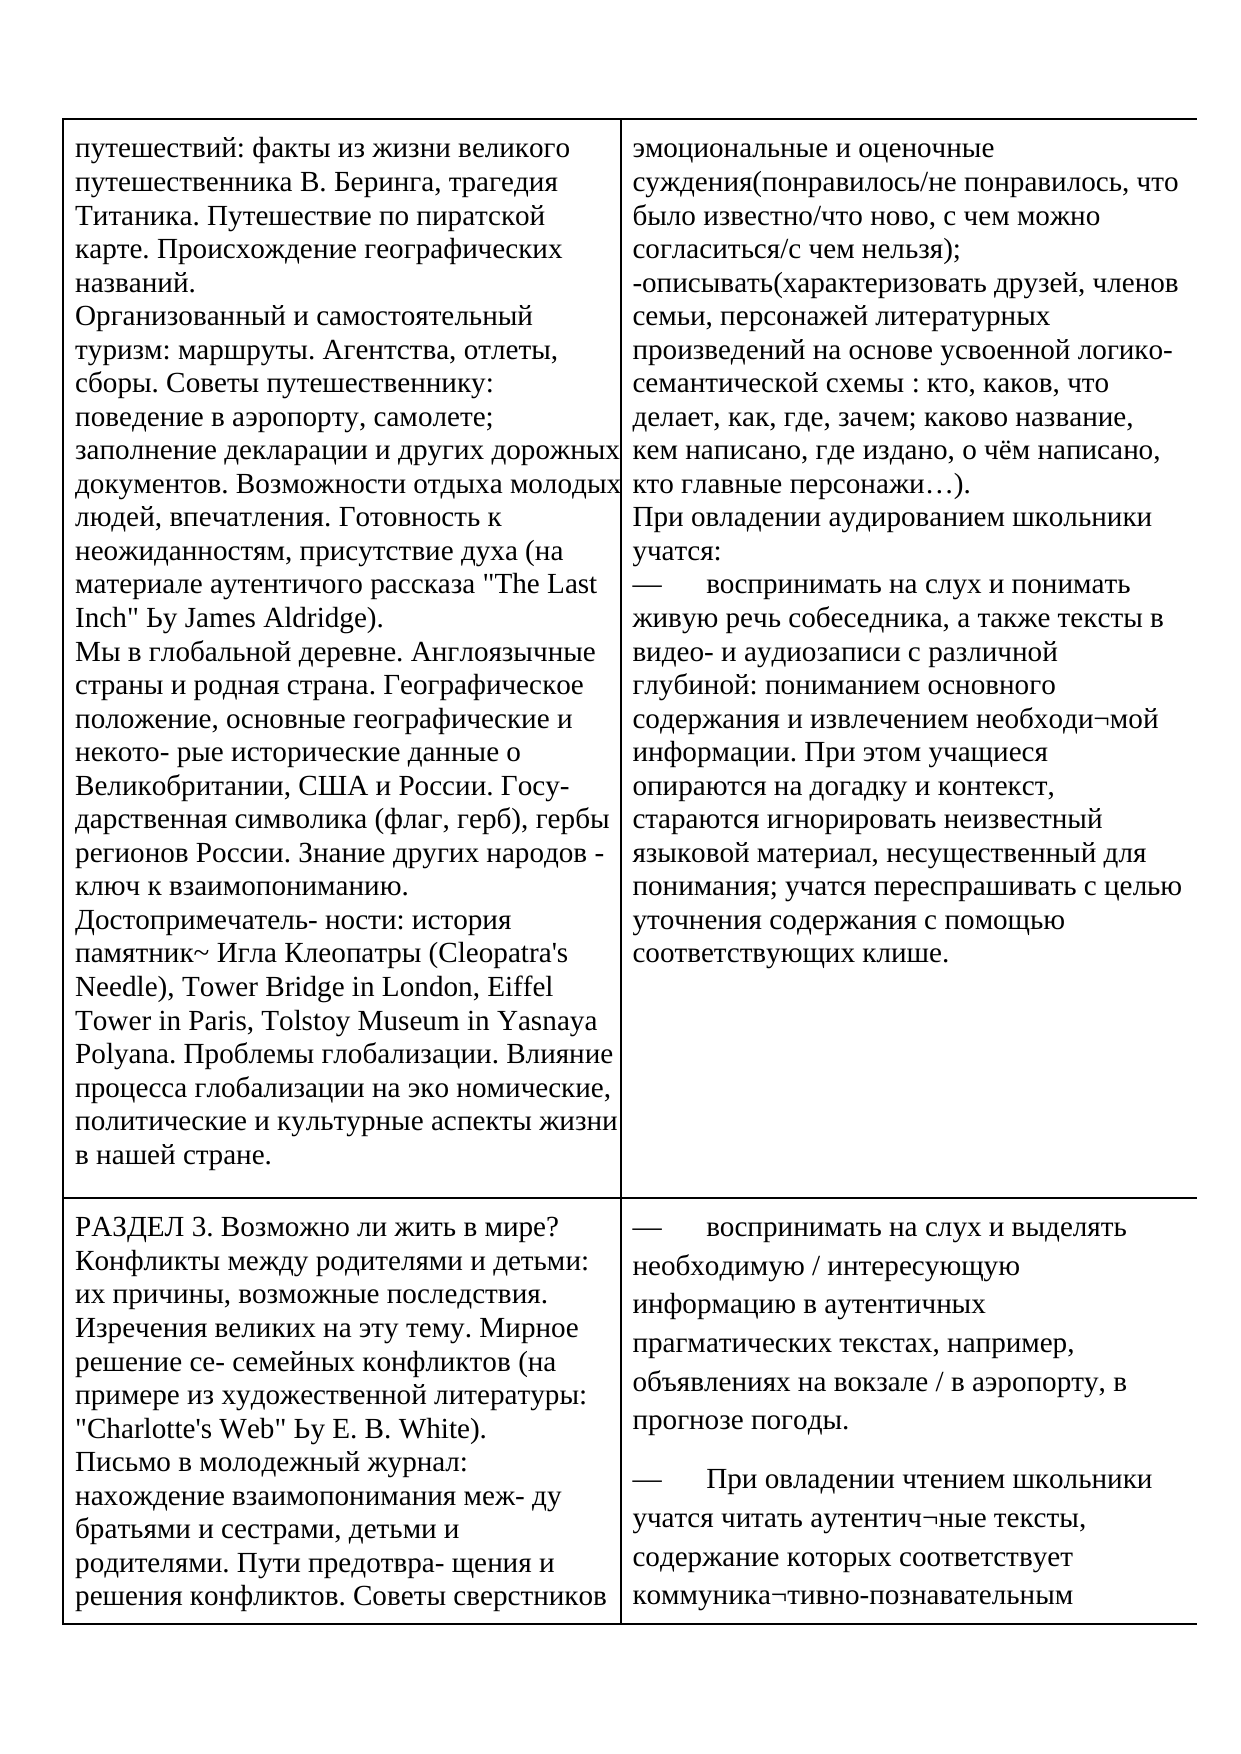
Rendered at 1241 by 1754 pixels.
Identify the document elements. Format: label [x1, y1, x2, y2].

table_cell [64, 120, 620, 1197]
table_cell [64, 1199, 620, 1623]
table_cell [622, 1199, 1197, 1623]
